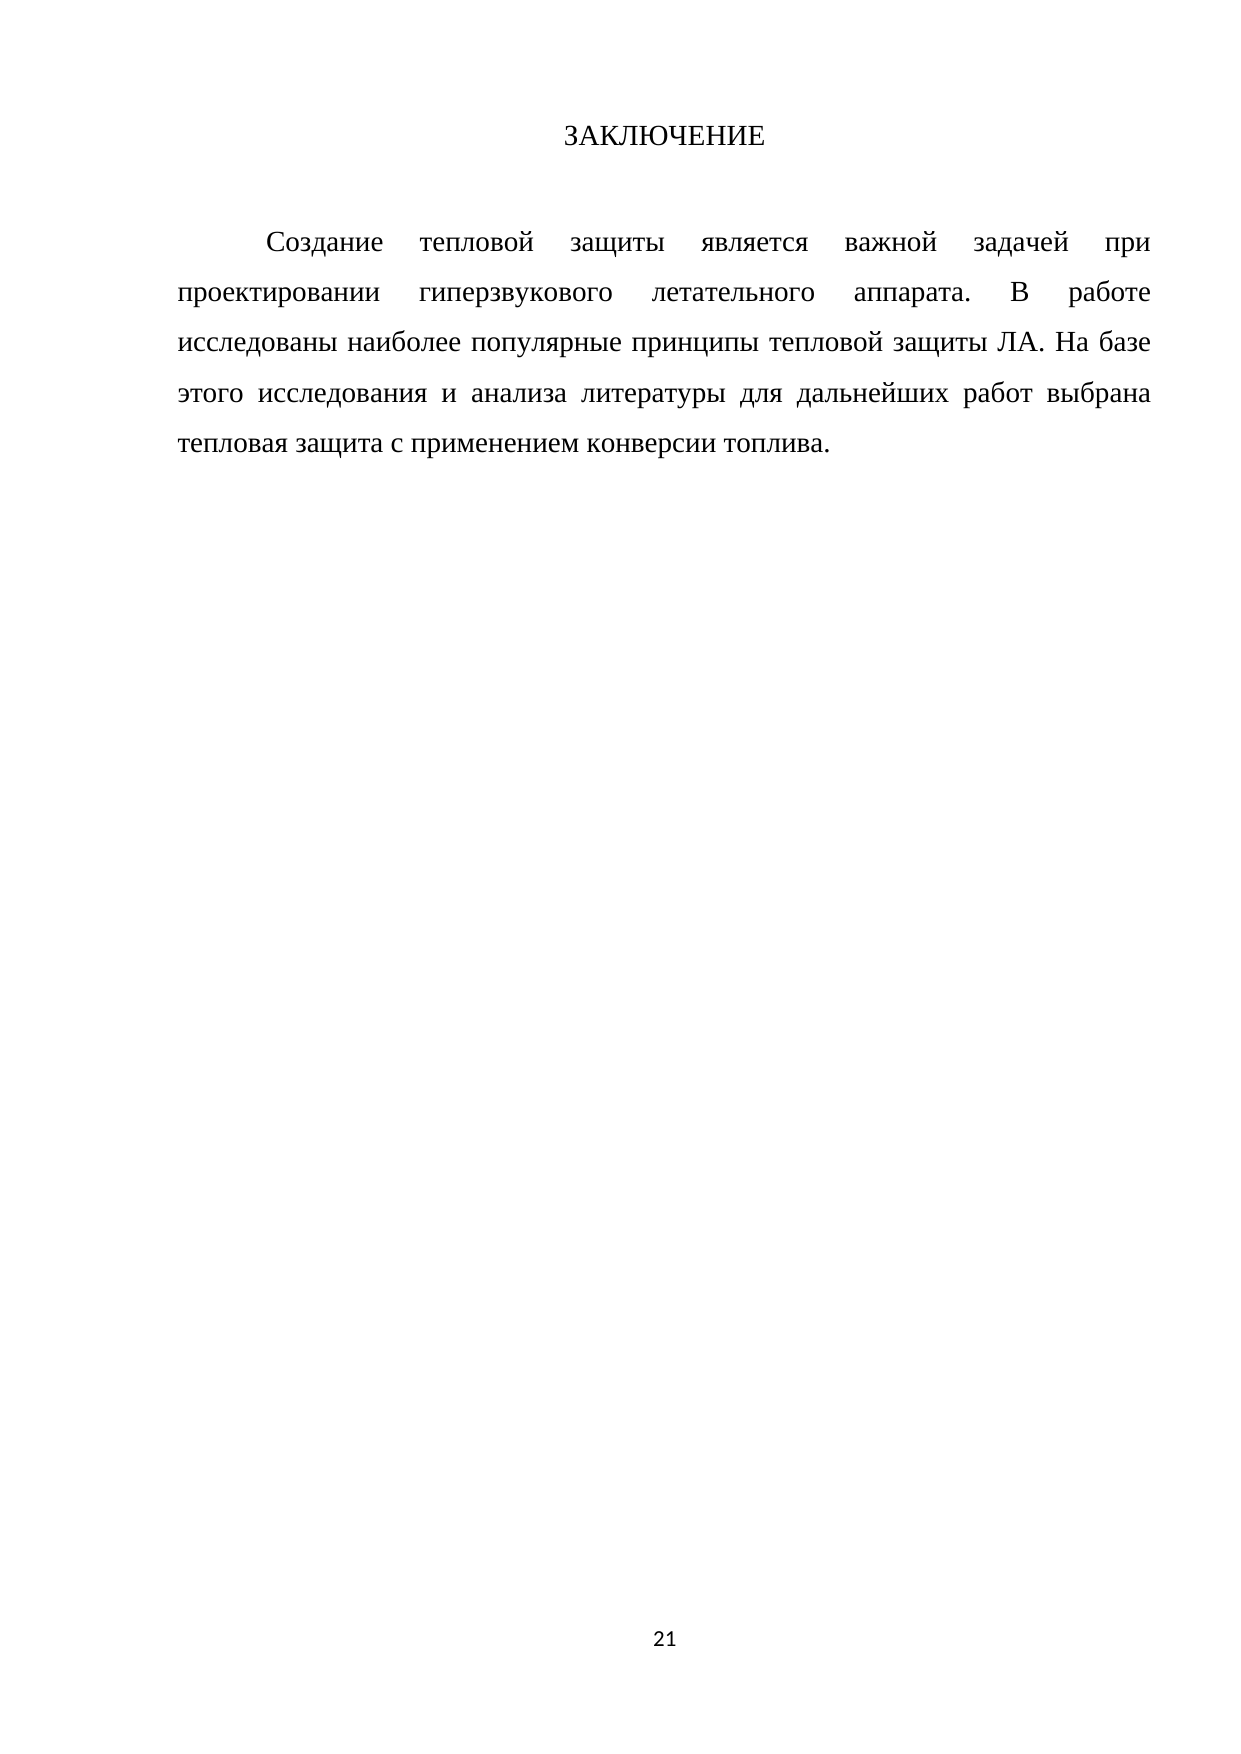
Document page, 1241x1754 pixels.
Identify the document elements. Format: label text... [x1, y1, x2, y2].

text ЗАКЛЮЧЕНИЕ [177, 118, 1152, 152]
text Создание тепловой защиты является важной задачей при проектировании гиперзвукового летательного аппарата. В работе исследованы наиболее популярные принципы тепловой защиты ЛА. На базе этого исследования и анализа литературы для дальнейших работ выбрана тепловая защита с применением конверсии топлива. [177, 224, 1152, 458]
